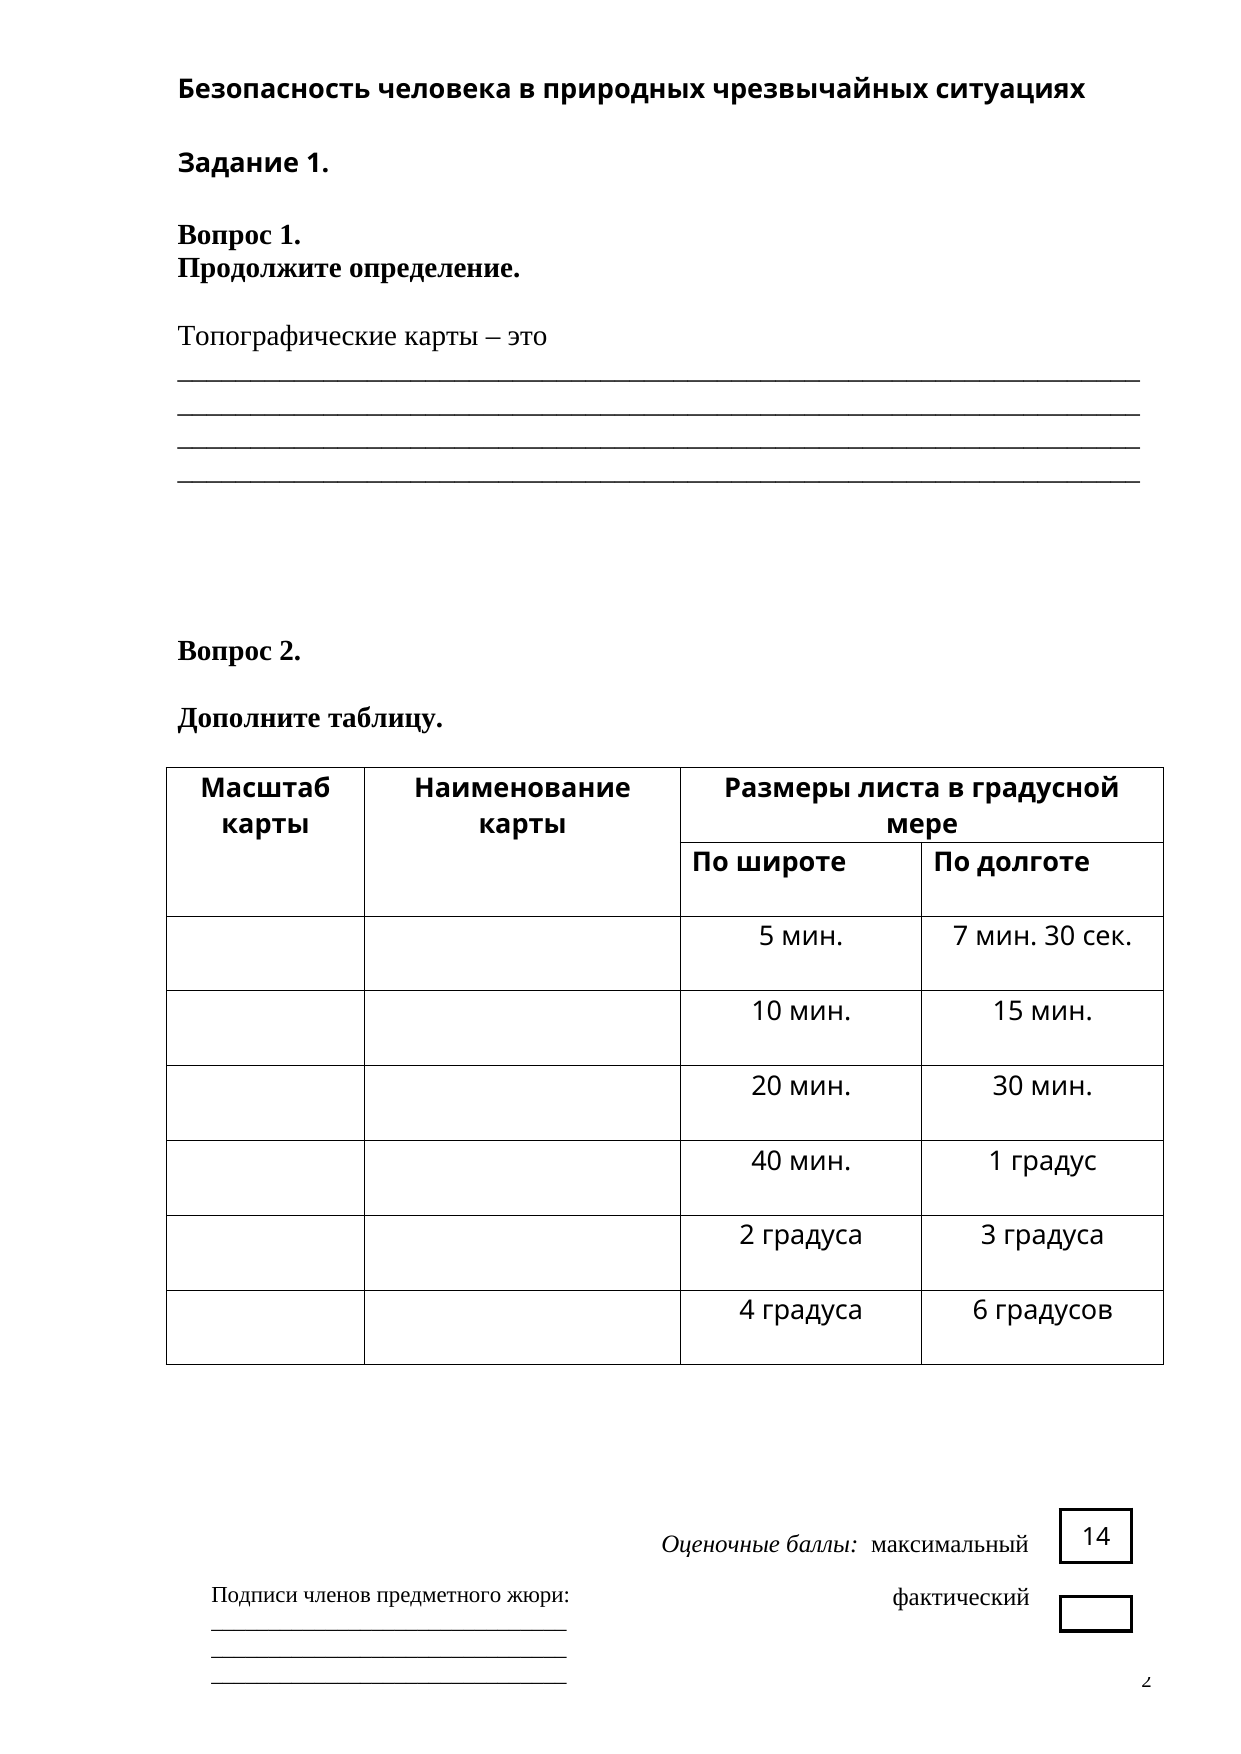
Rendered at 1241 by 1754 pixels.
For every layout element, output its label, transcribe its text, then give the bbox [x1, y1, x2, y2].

text Безопасность человека в природных чрезвычайных ситуациях [177, 69, 1152, 106]
table_cell 4 градуса [681, 1291, 921, 1364]
table_cell [365, 1066, 680, 1140]
table_cell 7 мин. 30 сек. [922, 917, 1163, 990]
table_cell [365, 917, 680, 990]
text __________________________________________________________________ [177, 385, 1152, 418]
table_cell 3 градуса [922, 1216, 1163, 1289]
table_cell [167, 1066, 364, 1140]
table_cell [167, 991, 364, 1065]
table_cell [365, 991, 680, 1065]
table_header Наименование карты [365, 768, 680, 916]
table_cell [365, 1141, 680, 1215]
table_cell По долготе [922, 843, 1163, 916]
table_cell 40 мин. [681, 1141, 921, 1215]
table_cell 10 мин. [681, 991, 921, 1065]
table_cell По широте [681, 843, 921, 916]
table_cell [167, 917, 364, 990]
table_cell [167, 1291, 364, 1364]
table_cell 15 мин. [922, 991, 1163, 1065]
table_cell 20 мин. [681, 1066, 921, 1140]
table_header Размеры листа в градусной мере [681, 768, 1163, 842]
table_cell [365, 1291, 680, 1364]
table_cell [167, 1141, 364, 1215]
table_header Масштаб карты [167, 768, 364, 916]
table_cell 5 мин. [681, 917, 921, 990]
table_cell 6 градусов [922, 1291, 1163, 1364]
text Вопрос 2. [177, 633, 1152, 666]
text Продолжите определение. [177, 251, 1152, 284]
text Топографические карты – это __________________________________________________________________ [177, 318, 1152, 385]
table_cell [167, 1216, 364, 1289]
text __________________________________________________________________ [177, 452, 1152, 485]
text Вопрос 1. [177, 217, 1152, 251]
table_cell 30 мин. [922, 1066, 1163, 1140]
table_cell [365, 1216, 680, 1289]
text Дополните таблицу. [177, 700, 1152, 733]
table_cell 2 градуса [681, 1216, 921, 1289]
text __________________________________________________________________ [177, 418, 1152, 452]
table_cell 1 градус [922, 1141, 1163, 1215]
text Задание 1. [177, 143, 1152, 180]
